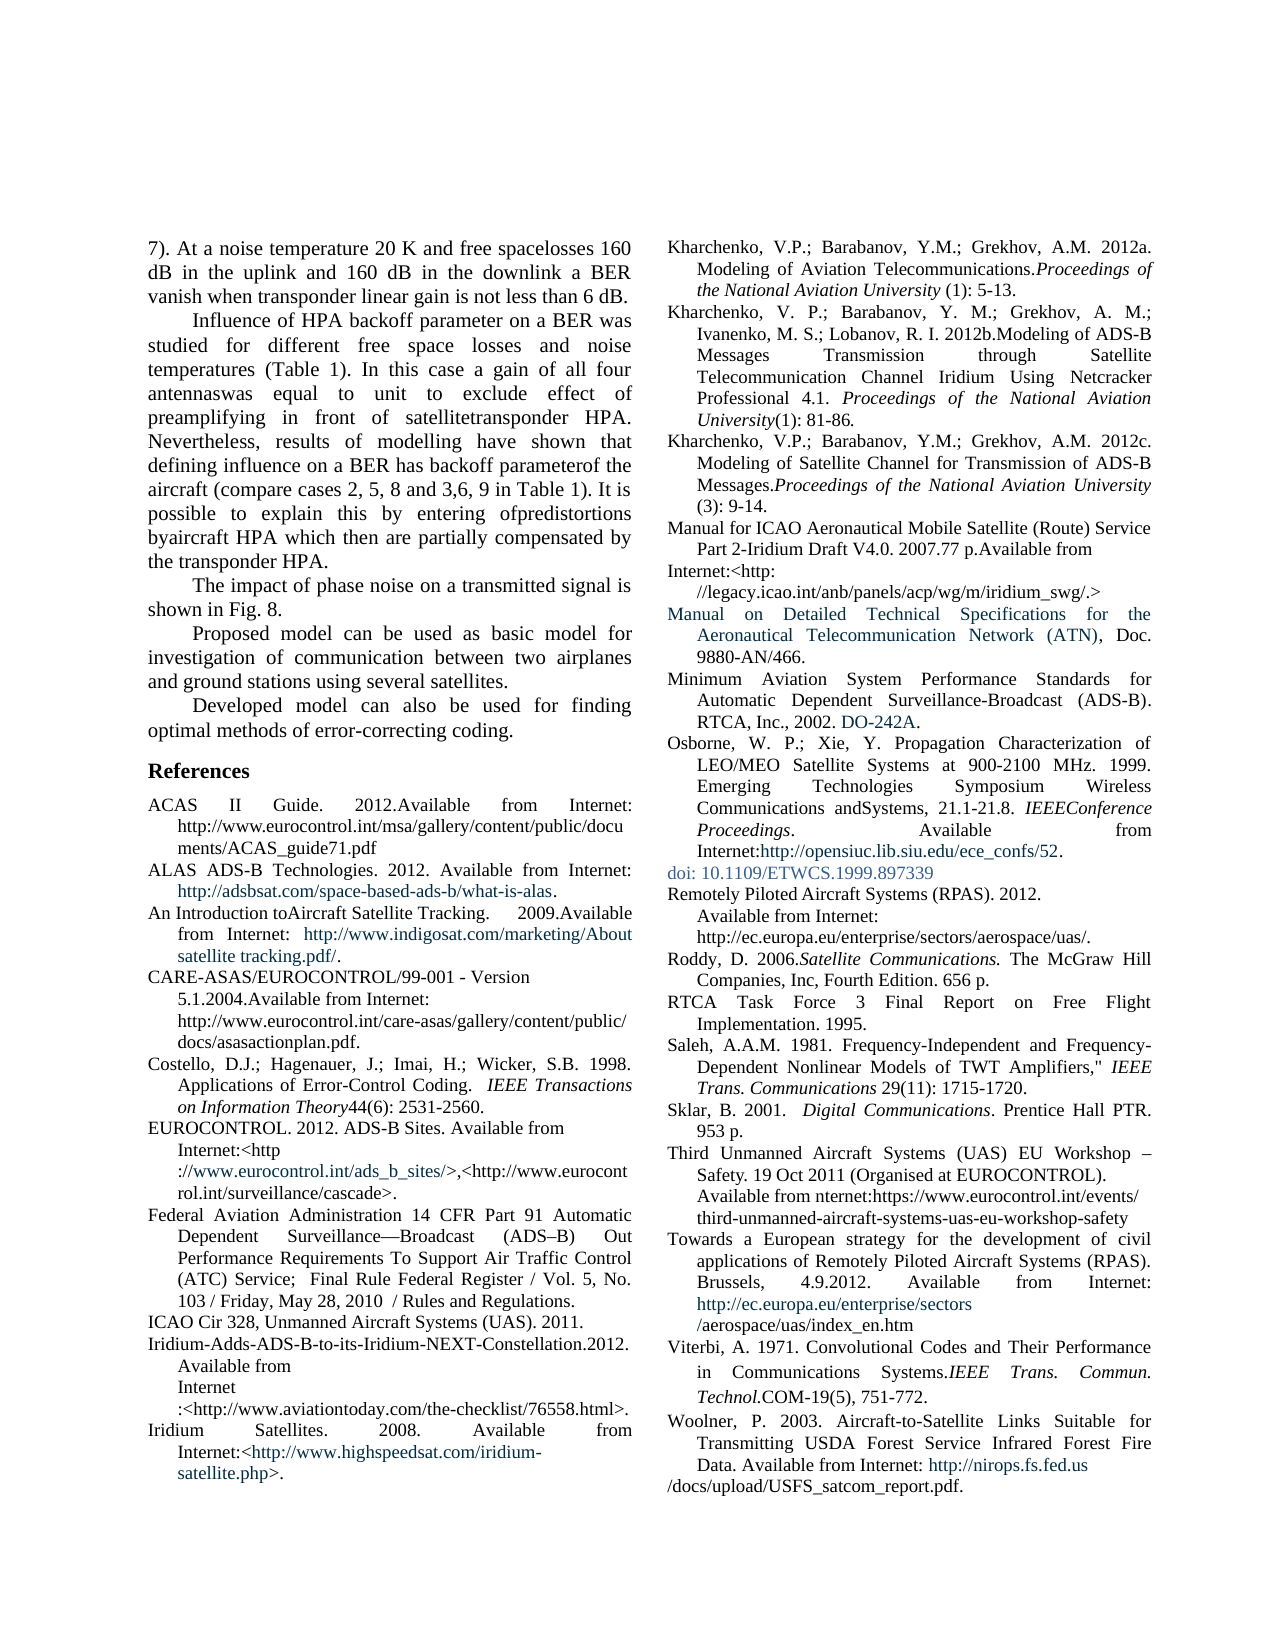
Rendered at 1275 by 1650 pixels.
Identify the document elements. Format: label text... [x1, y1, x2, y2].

text Available from Internet: [697, 905, 1152, 926]
text Remotely Piloted Aircraft Systems (RPAS). 2012. [667, 883, 1152, 905]
text ICAO Cir 328, Unmanned Aircraft Systems (UAS). 2011. [148, 1311, 632, 1333]
list Sklar, B. 2001. Digital Communications. Prentice Hall PTR. 953 p. [667, 1099, 1152, 1142]
text EUROCONTROL. 2012. ADS-B Sites. Available from Internet:<http://www.eurocontrol.int/ads_b_sites/>,<http://www.eurocontrol.int/surveillance/cascade>. [148, 1117, 632, 1203]
text Kharchenko, V.P.; Barabanov, Y.M.; Grekhov, A.M. 2012c. Modeling of Satellite Channel for Transmission of ADS-B Messages.Proceedings of the National Aviation University (3): 9-14. [667, 430, 1152, 517]
text Osborne, W. P.; Xie, Y. Propagation Characterization of LEO/MEO Satellite Systems at 900-2100 MHz. 1999. Emerging Technologies Symposium Wireless Communications andSystems, 21.1-21.8. IEEEConference Proceedings. Available from Internet:http://opensiuc.lib.siu.edu/ece_confs/52. [667, 732, 1152, 862]
text http://ec.europa.eu/enterprise/sectors/aerospace/uas/. [697, 926, 1152, 948]
text Influence of HPA backoff parameter on a BER was studied for different free space losses and noise temperatures (Table 1). In this case a gain of all four antennaswas equal to unit to exclude effect of preamplifying in front of satellitetransponder HPA. Nevertheless, results of modelling have shown that defining influence on a BER has backoff parameterof the aircraft (compare cases 2, 5, 8 and 3,6, 9 in Table 1). It is possible to explain this by entering ofpredistortions byaircraft HPA which then are partially compensated by the transponder HPA. [148, 308, 632, 573]
text Kharchenko, V. P.; Barabanov, Y. M.; Grekhov, A. M.; Ivanenko, M. S.; Lobanov, R. I. 2012b.Modeling of ADS-B Messages Transmission through Satellite Telecommunication Channel Iridium Using Netcracker Professional 4.1. Proceedings of the National Aviation University(1): 81-86. [667, 301, 1152, 430]
text Kharchenko, V.P.; Barabanov, Y.M.; Grekhov, A.M. 2012a. Modeling of Aviation Telecommunications.Proceedings of the National Aviation University (1): 5-13. [667, 236, 1152, 301]
text Developed model can also be used for finding optimal methods of error-correcting coding. [148, 693, 632, 742]
list Costello, D.J.; Hagenauer, J.; Imai, H.; Wicker, S.B. 1998. Applications of Error-Control Coding. IEEE Transactions on Information Theory44(6): 2531-2560. [148, 1053, 632, 1117]
text Proposed model can be used as basic model for investigation of communication between two airplanes and ground stations using several satellites. [148, 621, 632, 693]
text Available from nternet:https://www.eurocontrol.int/events/ [697, 1185, 1152, 1207]
text The impact of phase noise on a transmitted signal is shown in Fig. 8. [148, 573, 632, 621]
text doi: 10.1109/ETWCS.1999.897339 [667, 862, 1152, 883]
text RTCA Task Force 3 Final Report on Free Flight Implementation. 1995. [667, 991, 1152, 1034]
list Manual on Detailed Technical Specifications for the Aeronautical Telecommunication Network (ATN), Doc. 9880-AN/466. [667, 603, 1152, 667]
text Iridium-Adds-ADS-B-to-its-Iridium-NEXT-Constellation.2012. Available from Internet:<http://www.aviationtoday.com/the-checklist/76558.html>. [148, 1333, 632, 1419]
text third-unmanned-aircraft-systems-uas-eu-workshop-safety [697, 1207, 1152, 1228]
text Minimum Aviation System Performance Standards for Automatic Dependent Surveillance-Broadcast (ADS-B). RTCA, Inc., 2002. DO-242A. [667, 667, 1152, 732]
text Towards a European strategy for the development of civil applications of Remotely Piloted Aircraft Systems (RPAS). Brussels, 4.9.2012. Available from Internet: http://ec.europa.eu/enterprise/sectors/aerospace/uas/index_en.htm [667, 1228, 1152, 1336]
text References [148, 758, 632, 783]
list Roddy, D. 2006.Satellite Communications. The McGraw Hill Companies, Inc, Fourth Edition. 656 p. [667, 948, 1152, 991]
text Third Unmanned Aircraft Systems (UAS) EU Workshop – Safety. 19 Oct 2011 (Organised at EUROCONTROL). [667, 1142, 1152, 1185]
list ALAS ADS-B Technologies. 2012. Available from Internet: http://adsbsat.com/space-based-ads-b/what-is-alas. [148, 858, 632, 902]
list ACAS II Guide. 2012.Available from Internet: http://www.eurocontrol.int/msa/gallery/content/public/documents/ACAS_guide71.pdf [148, 794, 632, 858]
list /docs/upload/USFS_satcom_report.pdf. [667, 1475, 1152, 1497]
text Federal Aviation Administration 14 CFR Part 91 Automatic Dependent Surveillance—Broadcast (ADS–B) Out Performance Requirements To Support Air Traffic Control (ATC) Service; Final Rule Federal Register / Vol. 5, No. 103 / Friday, May 28, 2010 / Rules and Regulations. [148, 1203, 632, 1311]
text Internet:<http: //legacy.icao.int/anb/panels/acp/wg/m/iridium_swg/.> [667, 560, 1152, 603]
list An Introduction toAircraft Satellite Tracking. 2009.Available from Internet: http://www.indigosat.com/marketing/About satellite tracking.pdf/. [148, 902, 632, 966]
text Manual for ICAO Aeronautical Mobile Satellite (Route) Service Part 2-Iridium Draft V4.0. 2007.77 p.Available from [667, 517, 1152, 560]
text CARE-ASAS/EUROCONTROL/99-001 - Version 5.1.2004.Available from Internet: http://www.eurocontrol.int/care-asas/gallery/content/public/docs/asasactionplan.pdf. [148, 966, 632, 1053]
list Woolner, P. 2003. Aircraft-to-Satellite Links Suitable for Transmitting USDA Forest Service Infrared Forest Fire Data. Available from Internet: http://nirops.fs.fed.us [667, 1410, 1152, 1475]
text Viterbi, A. 1971. Convolutional Codes and Their Performance in Communications Systems.IEEE Trans. Commun. Technol.COM-19(5), 751-772. [667, 1336, 1152, 1407]
text Saleh, A.A.M. 1981. Frequency-Independent and Frequency-Dependent Nonlinear Models of TWT Amplifiers," IEEE Trans. Communications 29(11): 1715-1720. [667, 1034, 1152, 1099]
text Iridium Satellites. 2008. Available from Internet:<http://www.highspeedsat.com/iridium-satellite.php>. [148, 1419, 632, 1484]
